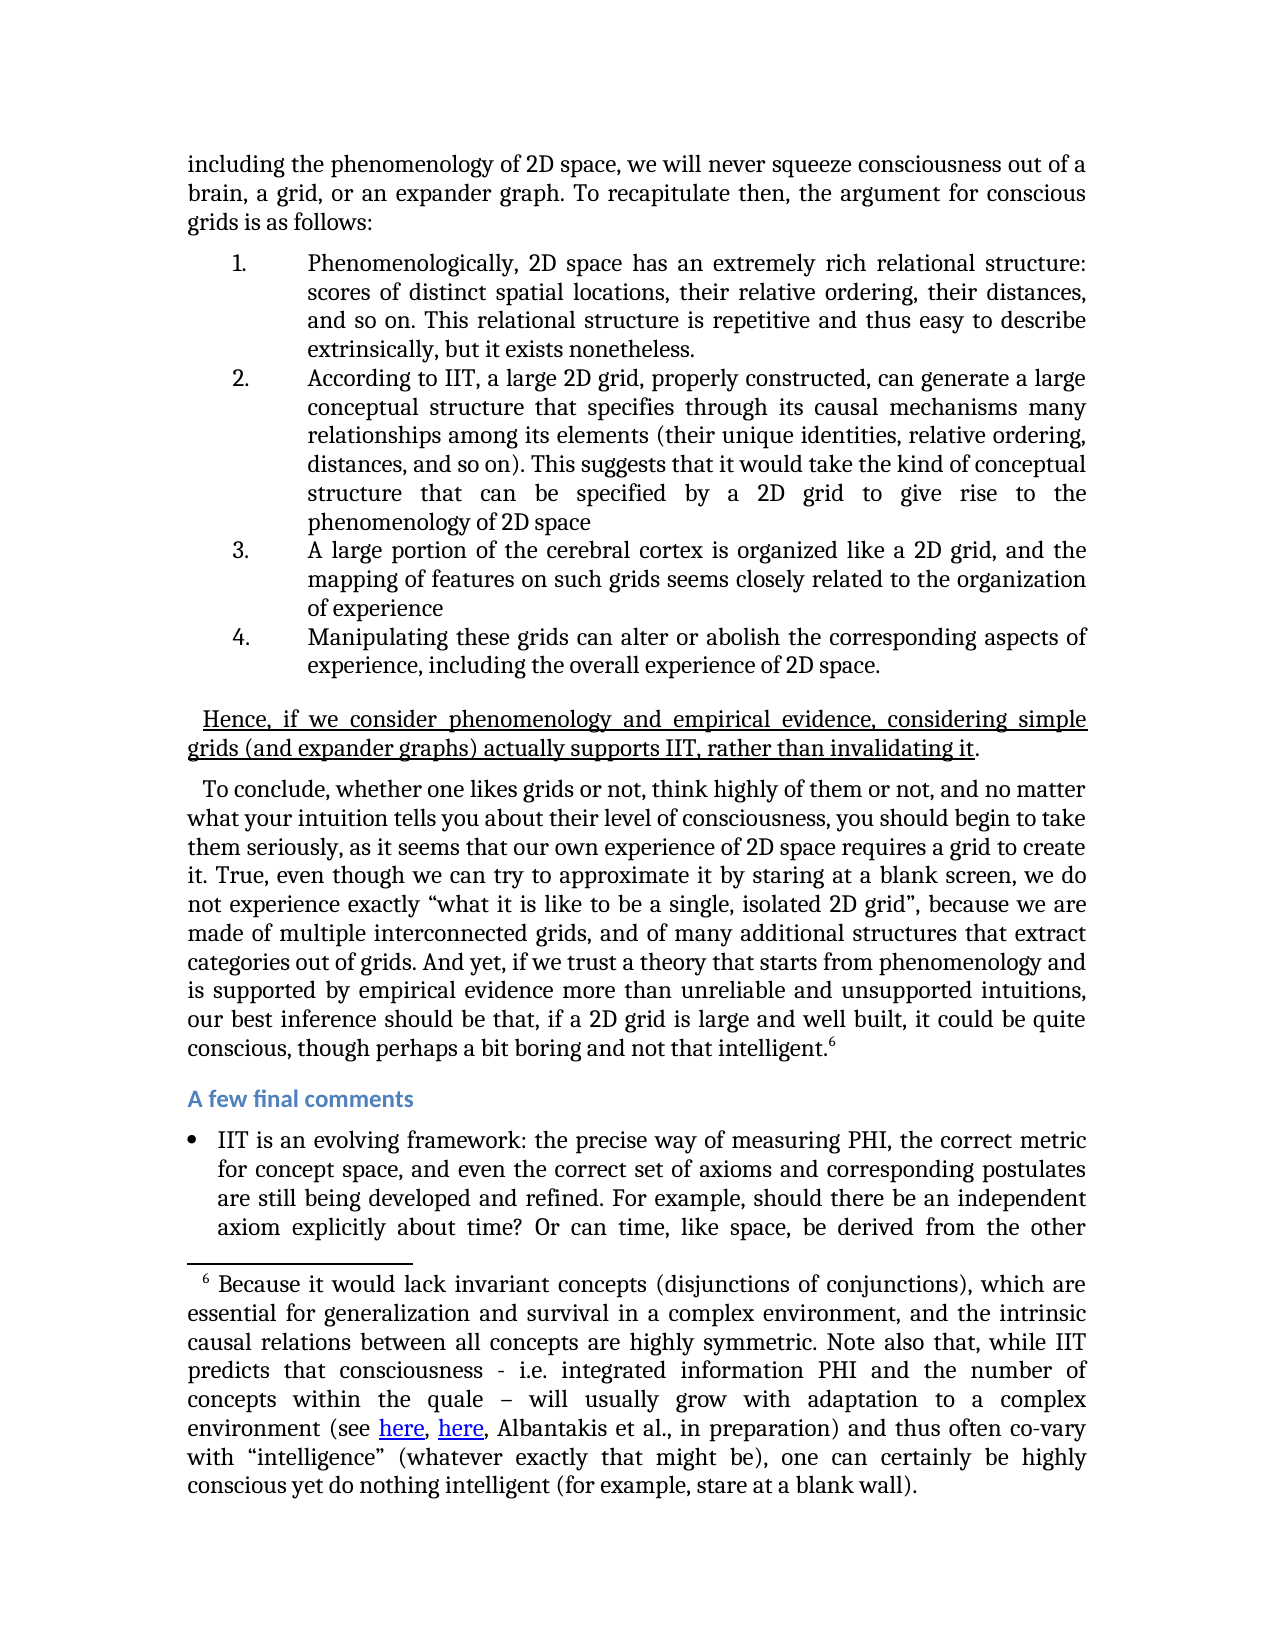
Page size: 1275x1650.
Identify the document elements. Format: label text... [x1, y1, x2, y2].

list According to IIT, a large 2D grid, properly constructed, can generate a large conceptual structure that specifies through its causal mechanisms many relationships among its elements (their unique identities, relative ordering, distances, and so on). This suggests that it would take the kind of conceptual structure that can be specified by a 2D grid to give rise to the phenomenology of 2D space [232, 364, 1087, 536]
subtitle A few final comments [187, 1083, 1087, 1114]
text Or one can claim that we will never know, because even after we were to account for every aspect of experience in an empirically sound and consistent manner, we would still be left with the hard problem: explaining how the brain can give rise to consciousness. In that case, remember what was emphasized at the beginning and bears re-emphasizing: IIT does not start from brains or grids, but from the phenomenology of experience itself, and then asks what it would take for physical systems to account for its properties. Without presupposing our own consciousness and its very real properties, including the phenomenology of 2D space, we will never squeeze consciousness out of a brain, a grid, or an expander graph. To recapitulate then, the argument for conscious grids is as follows: [187, 150, 1087, 236]
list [187, 1126, 1087, 1241]
text Hence, if we consider phenomenology and empirical evidence, considering simple grids (and expander graphs) actually supports IIT, rather than invalidating it. [187, 705, 1087, 762]
list Phenomenologically, 2D space has an extremely rich relational structure: scores of distinct spatial locations, their relative ordering, their distances, and so on. This relational structure is repetitive and thus easy to describe extrinsically, but it exists nonetheless. [232, 249, 1087, 364]
list A large portion of the cerebral cortex is organized like a 2D grid, and the mapping of features on such grids seems closely related to the organization of experience [232, 536, 1087, 622]
text To conclude, whether one likes grids or not, think highly of them or not, and no matter what your intuition tells you about their level of consciousness, you should begin to take them seriously, as it seems that our own experience of 2D space requires a grid to create it. True, even though we can try to approximate it by staring at a blank screen, we do not experience exactly “what it is like to be a single, isolated 2D grid”, because we are made of multiple interconnected grids, and of many additional structures that extract categories out of grids. And yet, if we trust a theory that starts from phenomenology and is supported by empirical evidence more than unreliable and unsupported intuitions, our best inference should be that, if a 2D grid is large and well built, it could be quite conscious, though perhaps a bit boring and not that intelligent. [187, 775, 1087, 1062]
list Manipulating these grids can alter or abolish the corresponding aspects of experience, including the overall experience of 2D space. [232, 622, 1087, 680]
